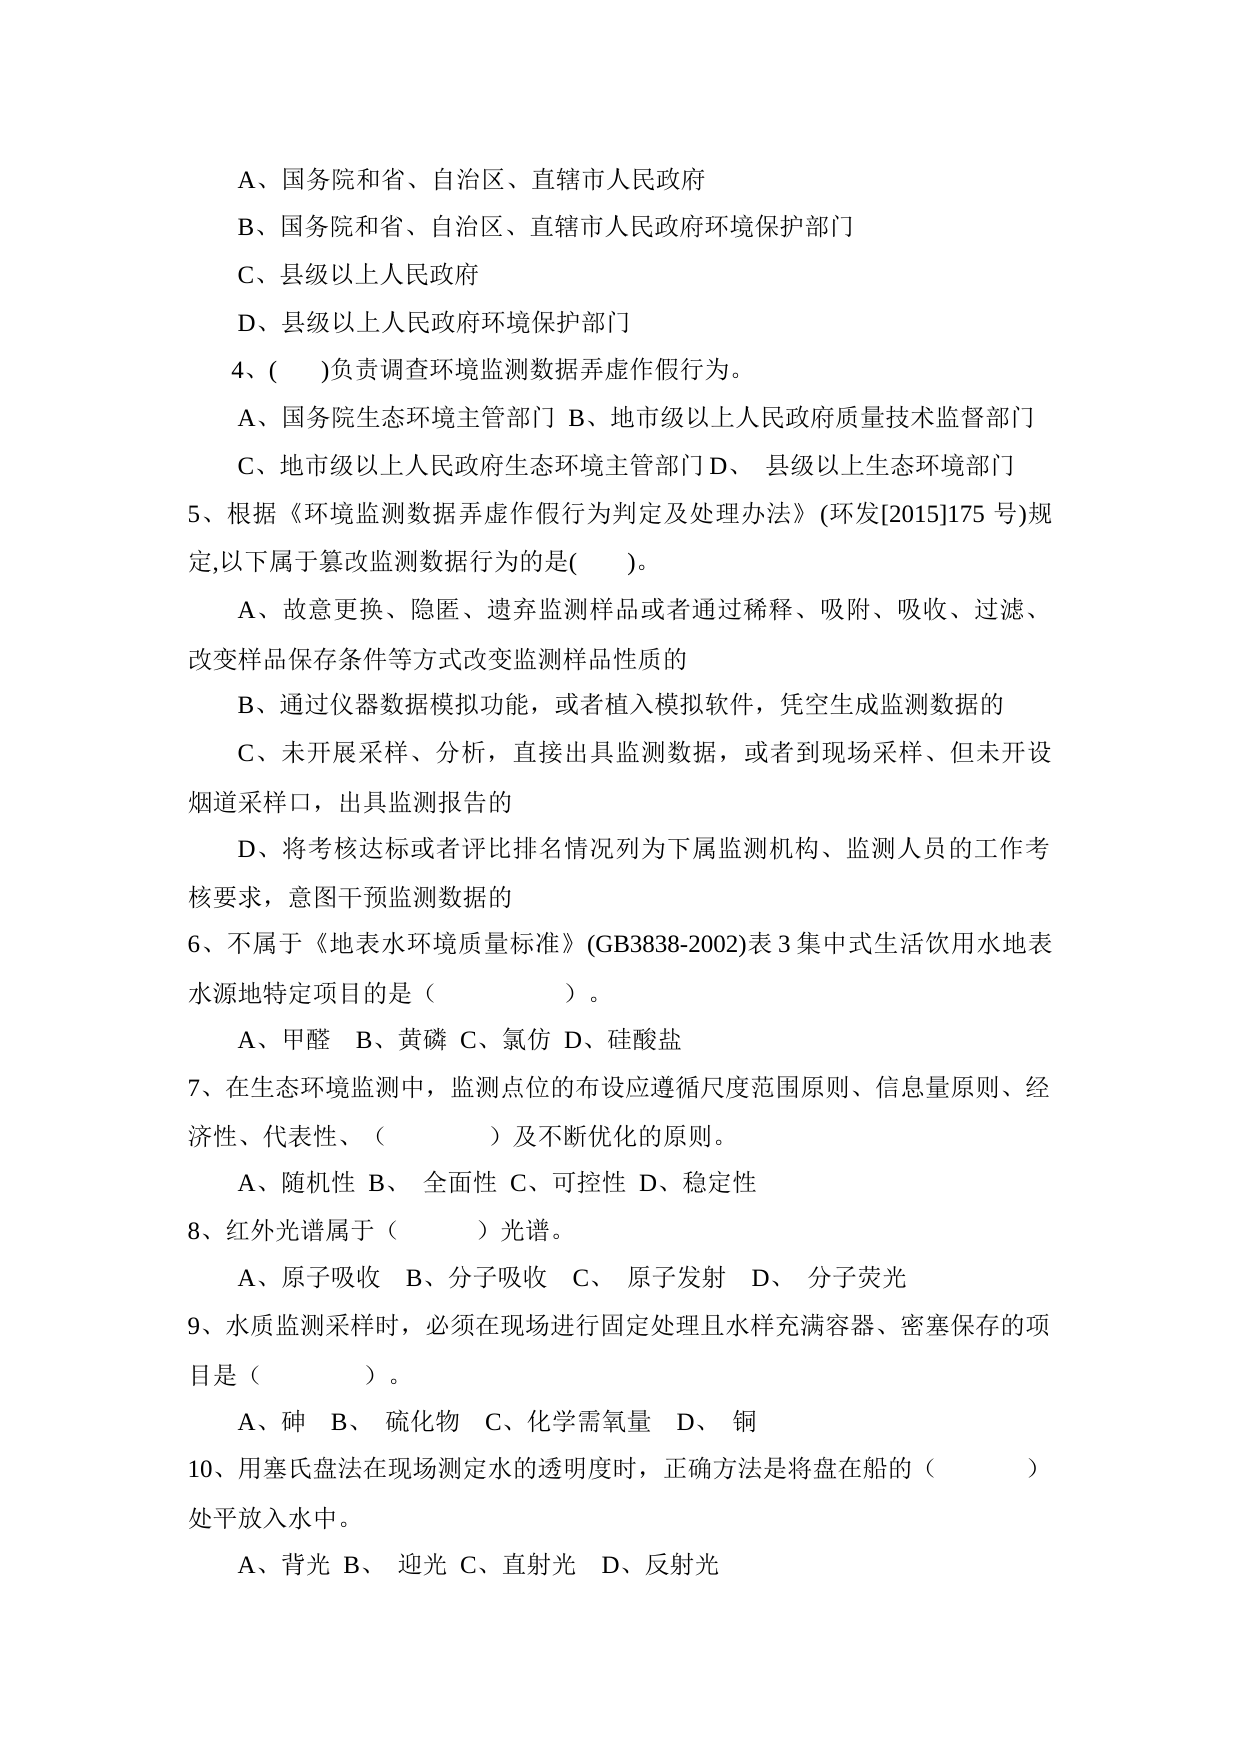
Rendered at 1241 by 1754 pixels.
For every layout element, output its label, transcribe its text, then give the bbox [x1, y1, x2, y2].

text D、将考核达标或者评比排名情况列为下属监测机构、监测人员的工作考核要求，意图干预监测数据的 [187, 831, 1053, 912]
text 6、不属于《地表水环境质量标准》(GB3838-2002)表3集中式生活饮用水地表水源地特定项目的是（ ）。 [187, 927, 1053, 1008]
text A、随机性 B、 全面性 C、可控性 D、稳定性 [187, 1165, 1053, 1198]
text 9、水质监测采样时，必须在现场进行固定处理且水样充满容器、密塞保存的项目是（ ）。 [187, 1308, 1053, 1390]
text B、通过仪器数据模拟功能，或者植入模拟软件，凭空生成监测数据的 [187, 688, 1053, 720]
text C、县级以上人民政府 [187, 257, 1053, 290]
text D、县级以上人民政府环境保护部门 [187, 305, 1053, 338]
text 7、在生态环境监测中，监测点位的布设应遵循尺度范围原则、信息量原则、经济性、代表性、（ ）及不断优化的原则。 [187, 1070, 1053, 1151]
text A、背光 B、 迎光 C、直射光 D、反射光 [187, 1547, 1053, 1580]
text A、国务院和省、自治区、直辖市人民政府 [187, 162, 1053, 194]
text A、甲醛 B、黄磷 C、氯仿 D、硅酸盐 [187, 1022, 1053, 1055]
text 8、红外光谱属于（ ）光谱。 [187, 1213, 1053, 1246]
text B、国务院和省、自治区、直辖市人民政府环境保护部门 [187, 210, 1053, 242]
text A、原子吸收 B、分子吸收 C、 原子发射 D、 分子荧光 [187, 1261, 1053, 1293]
text A、砷 B、 硫化物 C、化学需氧量 D、 铜 [187, 1404, 1053, 1437]
text C、地市级以上人民政府生态环境主管部门D、 县级以上生态环境部门 [187, 448, 1053, 481]
text 5、根据《环境监测数据弄虚作假行为判定及处理办法》(环发[2015]175 号)规定,以下属于篡改监测数据行为的是( )。 [187, 496, 1053, 577]
text A、国务院生态环境主管部门 B、地市级以上人民政府质量技术监督部门 [187, 401, 1053, 433]
text A、故意更换、隐匿、遗弃监测样品或者通过稀释、吸附、吸收、过滤、改变样品保存条件等方式改变监测样品性质的 [187, 592, 1053, 674]
text 4、( )负责调查环境监测数据弄虚作假行为。 [187, 353, 1053, 385]
text C、未开展采样、分析，直接出具监测数据，或者到现场采样、但未开设烟道采样口，出具监测报告的 [187, 736, 1053, 817]
text 10、用塞氏盘法在现场测定水的透明度时，正确方法是将盘在船的（ ）处平放入水中。 [187, 1452, 1053, 1533]
